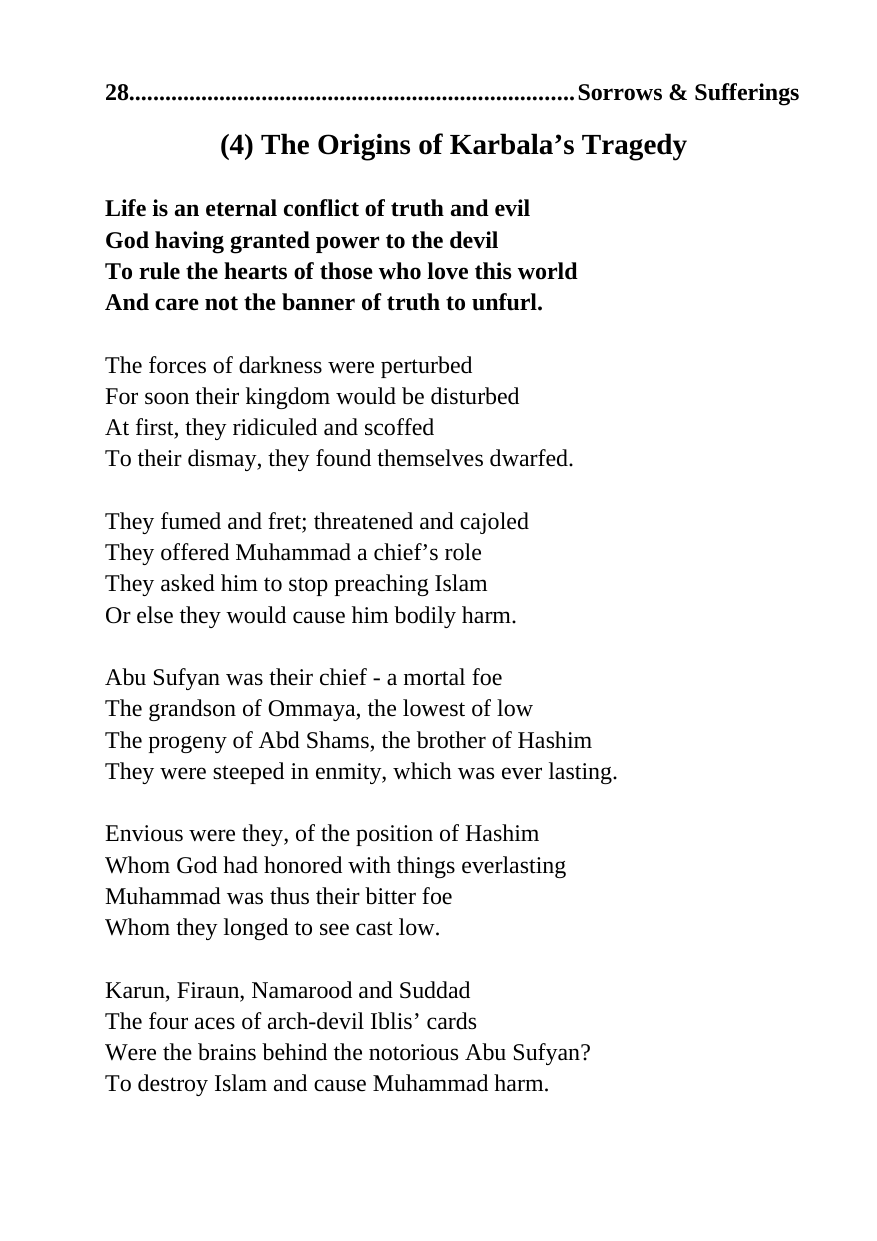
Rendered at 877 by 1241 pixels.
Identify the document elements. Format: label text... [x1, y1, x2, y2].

text To destroy Islam and cause Muhammad harm. [105, 1067, 802, 1098]
text The four aces of arch-devil Iblis’ cards [105, 1004, 802, 1036]
text Whom they longed to see cast low. [105, 911, 802, 942]
text To their dismay, they found themselves dwarfed. [105, 442, 802, 473]
text To rule the hearts of those who love this world [105, 254, 802, 286]
text They were steeped in enmity, which was ever lasting. [105, 754, 802, 786]
subtitle (4) The Origins of Karbala’s Tragedy [105, 127, 802, 161]
text The grandson of Ommaya, the lowest of low [105, 692, 802, 723]
text Or else they would cause him bodily harm. [105, 598, 802, 629]
text Karun, Firaun, Namarood and Suddad [105, 973, 802, 1004]
text The forces of darkness were perturbed [105, 348, 802, 379]
text The progeny of Abd Shams, the brother of Hashim [105, 723, 802, 754]
text Life is an eternal conflict of truth and evil [105, 192, 802, 223]
text Envious were they, of the position of Hashim [105, 817, 802, 848]
text Were the brains behind the notorious Abu Sufyan? [105, 1036, 802, 1067]
text They fumed and fret; threatened and cajoled [105, 504, 802, 536]
text Whom God had honored with things everlasting [105, 848, 802, 879]
text They offered Muhammad a chief’s role [105, 536, 802, 567]
text At first, they ridiculed and scoffed [105, 411, 802, 442]
text And care not the banner of truth to unfurl. [105, 286, 802, 317]
text Muhammad was thus their bitter foe [105, 879, 802, 911]
text For soon their kingdom would be disturbed [105, 379, 802, 411]
text They asked him to stop preaching Islam [105, 567, 802, 598]
text Abu Sufyan was their chief - a mortal foe [105, 661, 802, 692]
text God having granted power to the devil [105, 223, 802, 254]
